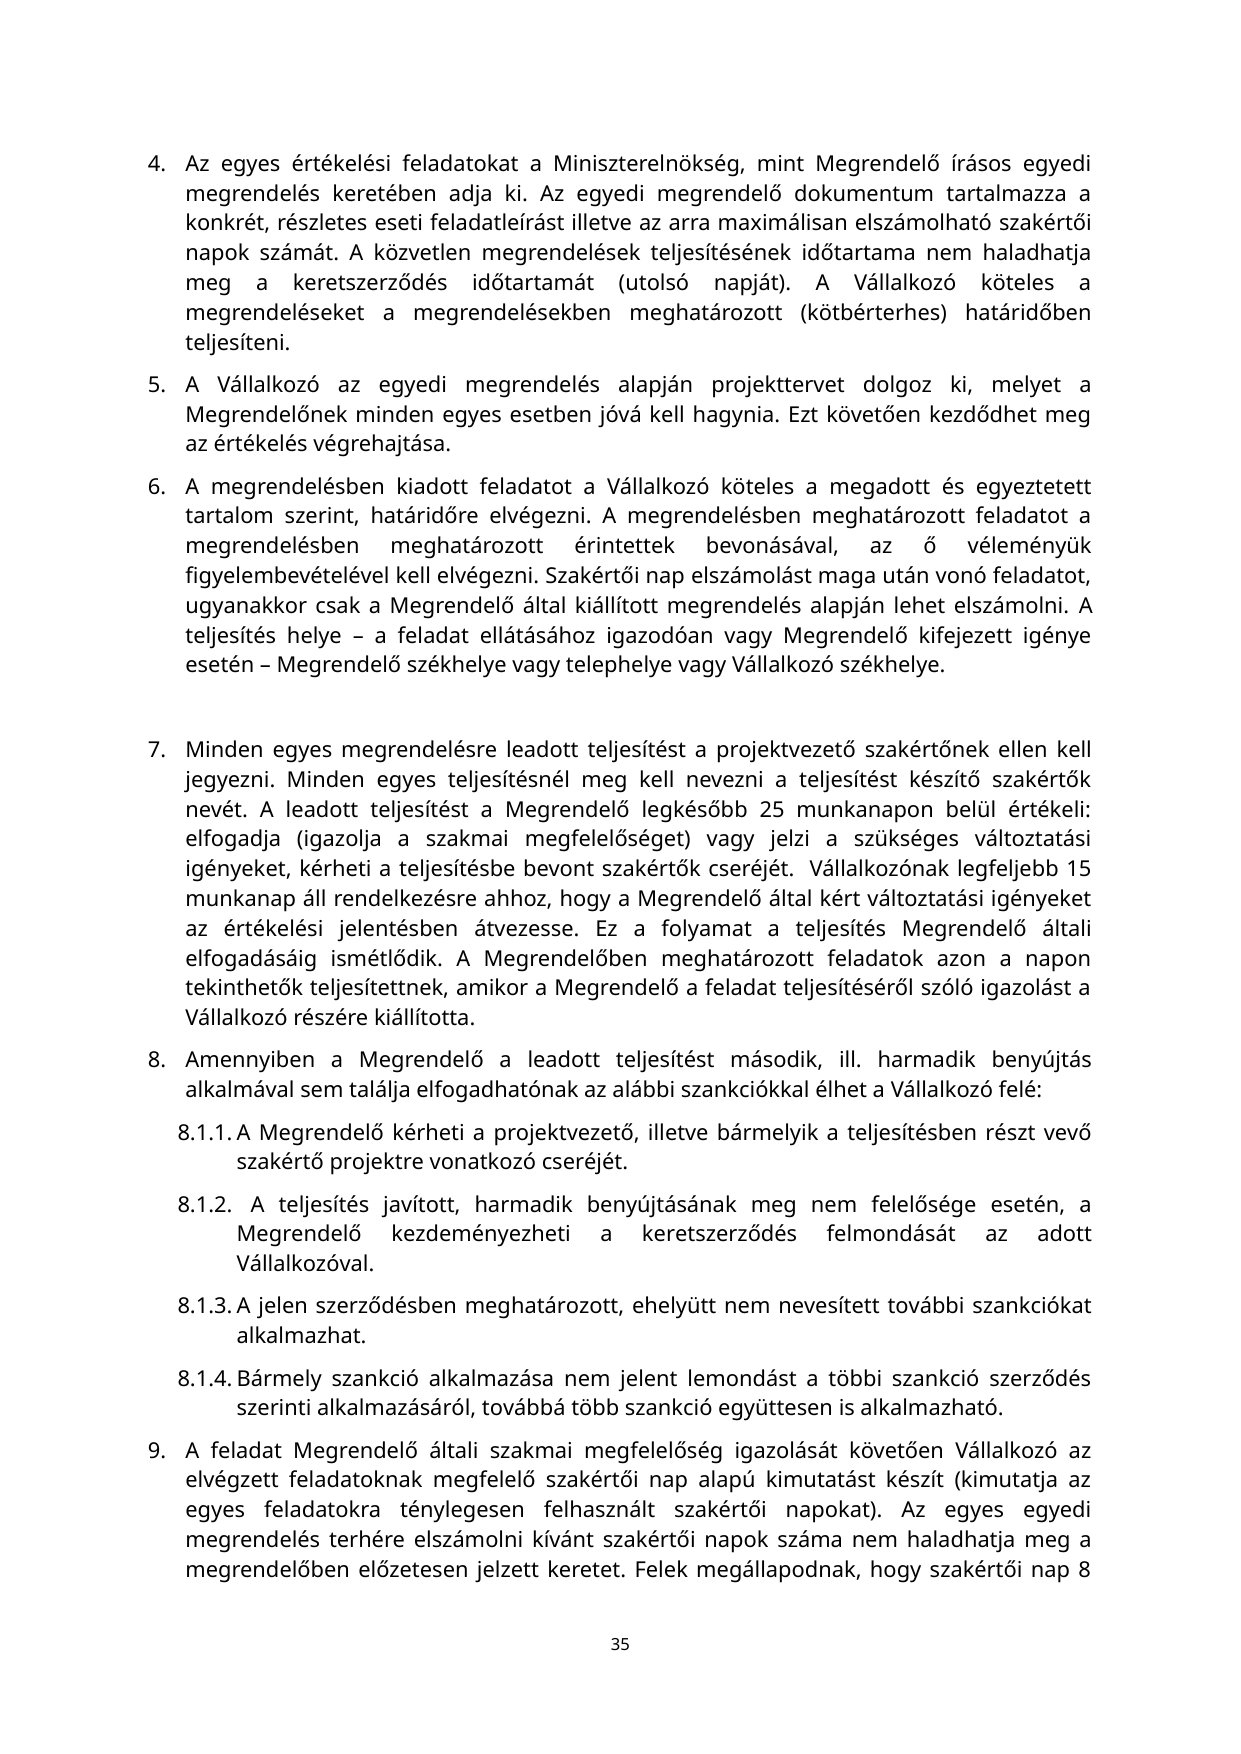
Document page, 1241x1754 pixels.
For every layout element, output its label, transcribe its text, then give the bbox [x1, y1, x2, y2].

list A Vállalkozó az egyedi megrendelés alapján projekttervet dolgoz ki, melyet a Megrendelőnek minden egyes esetben jóvá kell hagynia. Ezt követően kezdődhet meg az értékelés végrehajtása. [148, 369, 1092, 458]
list Bármely szankció alkalmazása nem jelent lemondást a többi szankció szerződés szerinti alkalmazásáról, továbbá több szankció együttesen is alkalmazható. [177, 1362, 1093, 1422]
list A megrendelésben kiadott feladatot a Vállalkozó köteles a megadott és egyeztetett tartalom szerint, határidőre elvégezni. A megrendelésben meghatározott feladatot a megrendelésben meghatározott érintettek bevonásával, az ő véleményük figyelembevételével kell elvégezni. Szakértői nap elszámolást maga után vonó feladatot, ugyanakkor csak a Megrendelő által kiállított megrendelés alapján lehet elszámolni. A teljesítés helye – a feladat ellátásához igazodóan vagy Megrendelő kifejezett igénye esetén – Megrendelő székhelye vagy telephelye vagy Vállalkozó székhelye. [148, 471, 1092, 679]
list A teljesítés javított, harmadik benyújtásának meg nem felelősége esetén, a Megrendelő kezdeményezheti a keretszerződés felmondását az adott Vállalkozóval. [177, 1188, 1093, 1278]
list Amennyiben a Megrendelő a leadott teljesítést második, ill. harmadik benyújtás alkalmával sem találja elfogadhatónak az alábbi szankciókkal élhet a Vállalkozó felé: [148, 1044, 1092, 1104]
list Az egyes értékelési feladatokat a Miniszterelnökség, mint Megrendelő írásos egyedi megrendelés keretében adja ki. Az egyedi megrendelő dokumentum tartalmazza a konkrét, részletes eseti feladatleírást illetve az arra maximálisan elszámolható szakértői napok számát. A közvetlen megrendelések teljesítésének időtartama nem haladhatja meg a keretszerződés időtartamát (utolsó napját). A Vállalkozó köteles a megrendeléseket a megrendelésekben meghatározott (kötbérterhes) határidőben teljesíteni. [148, 148, 1092, 356]
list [148, 1434, 1092, 1583]
list Minden egyes megrendelésre leadott teljesítést a projektvezető szakértőnek ellen kell jegyezni. Minden egyes teljesítésnél meg kell nevezni a teljesítést készítő szakértők nevét. A leadott teljesítést a Megrendelő legkésőbb 25 munkanapon belül értékeli: elfogadja (igazolja a szakmai megfelelőséget) vagy jelzi a szükséges változtatási igényeket, kérheti a teljesítésbe bevont szakértők cseréjét. Vállalkozónak legfeljebb 15 munkanap áll rendelkezésre ahhoz, hogy a Megrendelő által kért változtatási igényeket az értékelési jelentésben átvezesse. Ez a folyamat a teljesítés Megrendelő általi elfogadásáig ismétlődik. A Megrendelőben meghatározott feladatok azon a napon tekinthetők teljesítettnek, amikor a Megrendelő a feladat teljesítéséről szóló igazolást a Vállalkozó részére kiállította. [148, 734, 1092, 1032]
list A jelen szerződésben meghatározott, ehelyütt nem nevesített további szankciókat alkalmazhat. [177, 1290, 1093, 1350]
list A Megrendelő kérheti a projektvezető, illetve bármelyik a teljesítésben részt vevő szakértő projektre vonatkozó cseréjét. [177, 1116, 1093, 1176]
